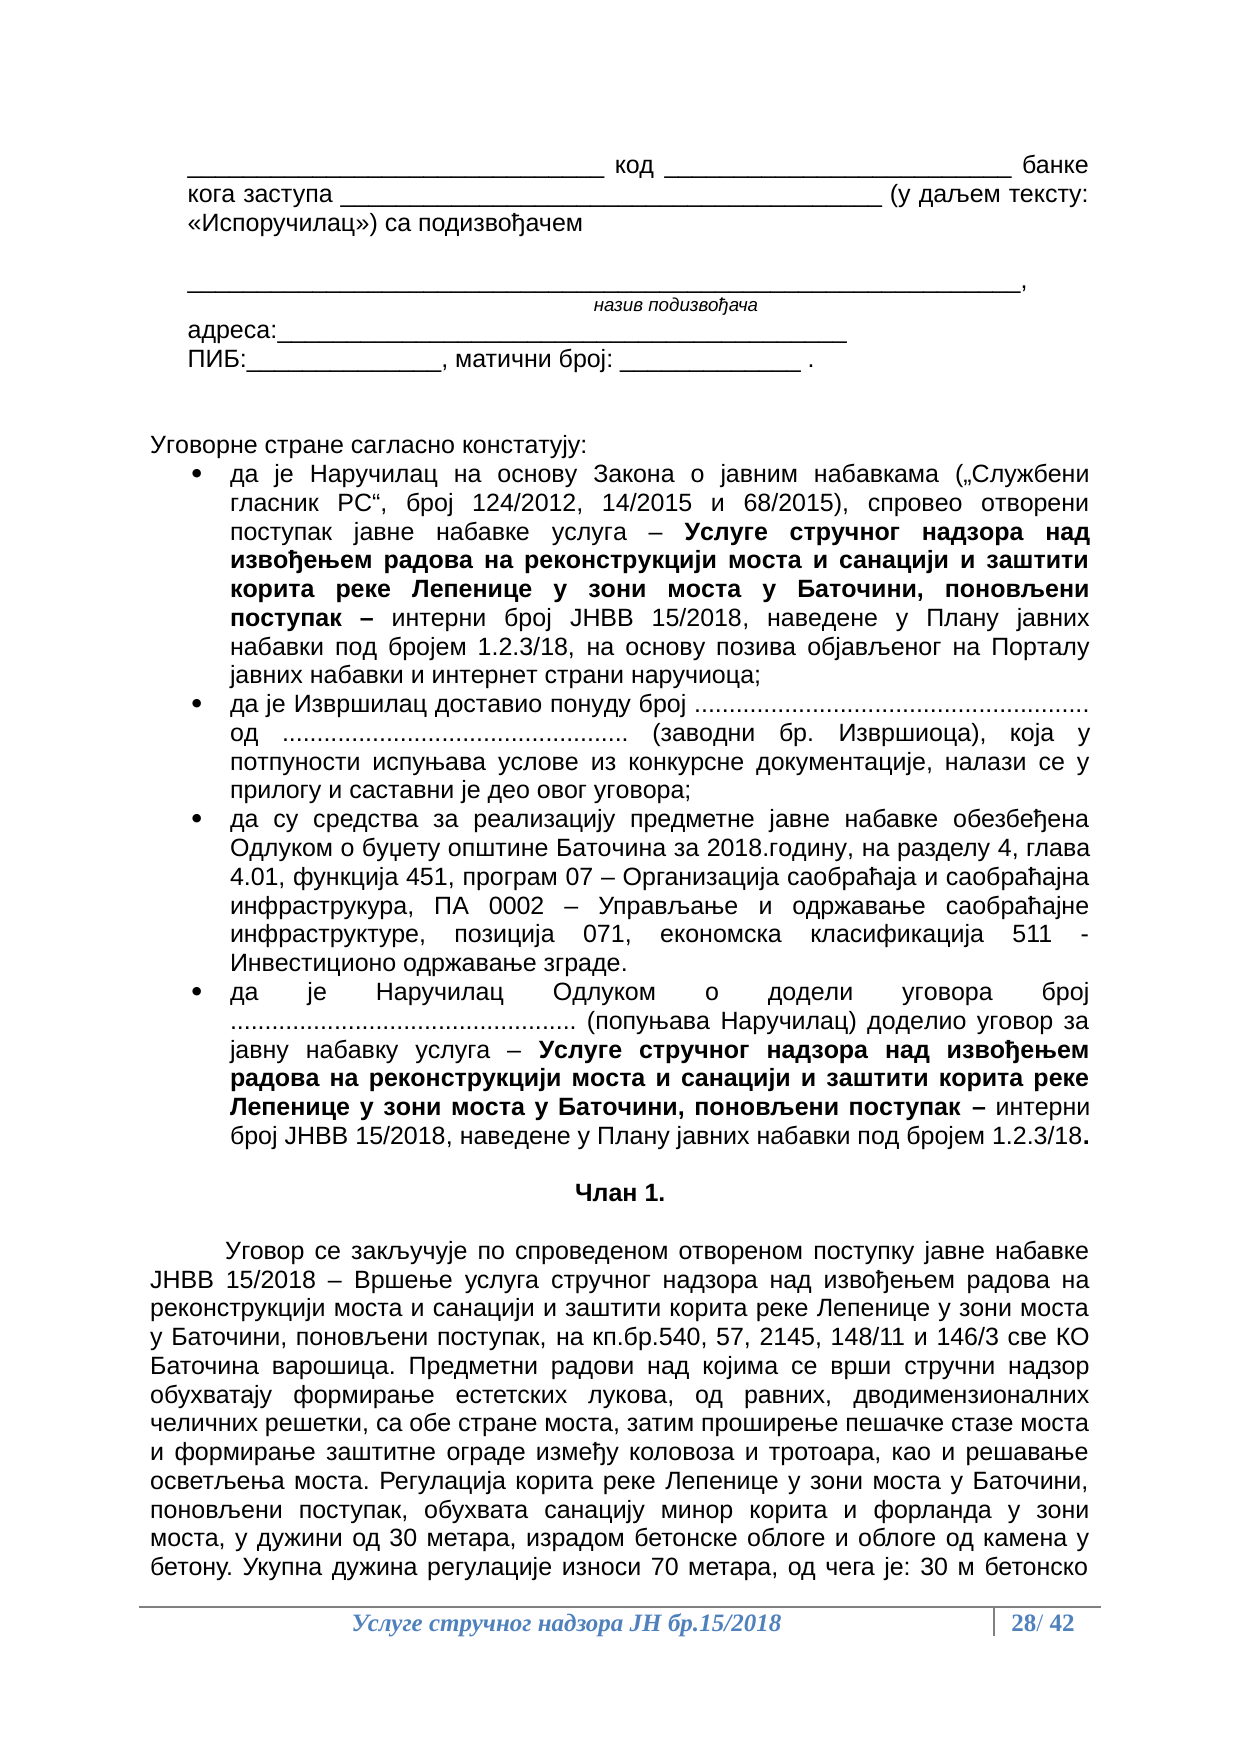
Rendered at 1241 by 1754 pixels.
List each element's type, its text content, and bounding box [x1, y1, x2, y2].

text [150, 1236, 1090, 1581]
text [187, 150, 1090, 236]
text Члан 1. [150, 1178, 1090, 1207]
list да је Наручилац на основу Закона о јавним набавкама („Службени гласник РС“, број 124/2012, 14/2015 и 68/2015), спровео отворени поступак јавне набавке услуга – Услуге стручног надзора над извођењем радова на реконструкцији моста и санацији и заштити корита реке Лепенице у зони моста у Баточини, поновљени поступак – интерни број ЈНВВ 15/2018, наведене у Плану јавних набавки под бројем 1.2.3/18, на основу позива објављеног на Порталу јавних набавки и интернет страни наручиоца; [192, 459, 1090, 689]
list да су средства за реализацију предметне јавне набавке обезбеђена Одлуком о буџету општине Баточина за 2018.годину, на разделу 4, глава 4.01, функција 451, програм 07 – Организација саобраћаја и саобраћајна инфраструкура, ПА 0002 – Управљање и одржавање саобраћајне инфраструктуре, позиција 071, економска класификација 511 - Инвестиционо одржавање зграде. [192, 804, 1090, 977]
text назив подизвођача [187, 294, 1090, 315]
text ____________________________________________________________, [187, 265, 1090, 294]
text Уговорне стране сагласно констатују: [150, 430, 1090, 459]
list да је Извршилац доставио понуду број ......................................................... од .................................................. (заводни бр. Извршиоца), која у потпуности испуњава услове из конкурсне документације, налази се у прилогу и саставни је део овог уговора; [192, 689, 1090, 804]
list да је Наручилац Одлуком о додели уговора број .................................................. (попуњава Наручилац) доделио уговор за јавну набавку услуга – Услуге стручног надзора над извођењем радова на реконструкцији моста и санацији и заштити корита реке Лепенице у зони моста у Баточини, поновљени поступак – интерни број ЈНВВ 15/2018, наведене у Плану јавних набавки под бројем 1.2.3/18. [192, 977, 1090, 1149]
text адреса:_________________________________________ ПИБ:______________, матични број: _____________ . [187, 315, 1090, 373]
